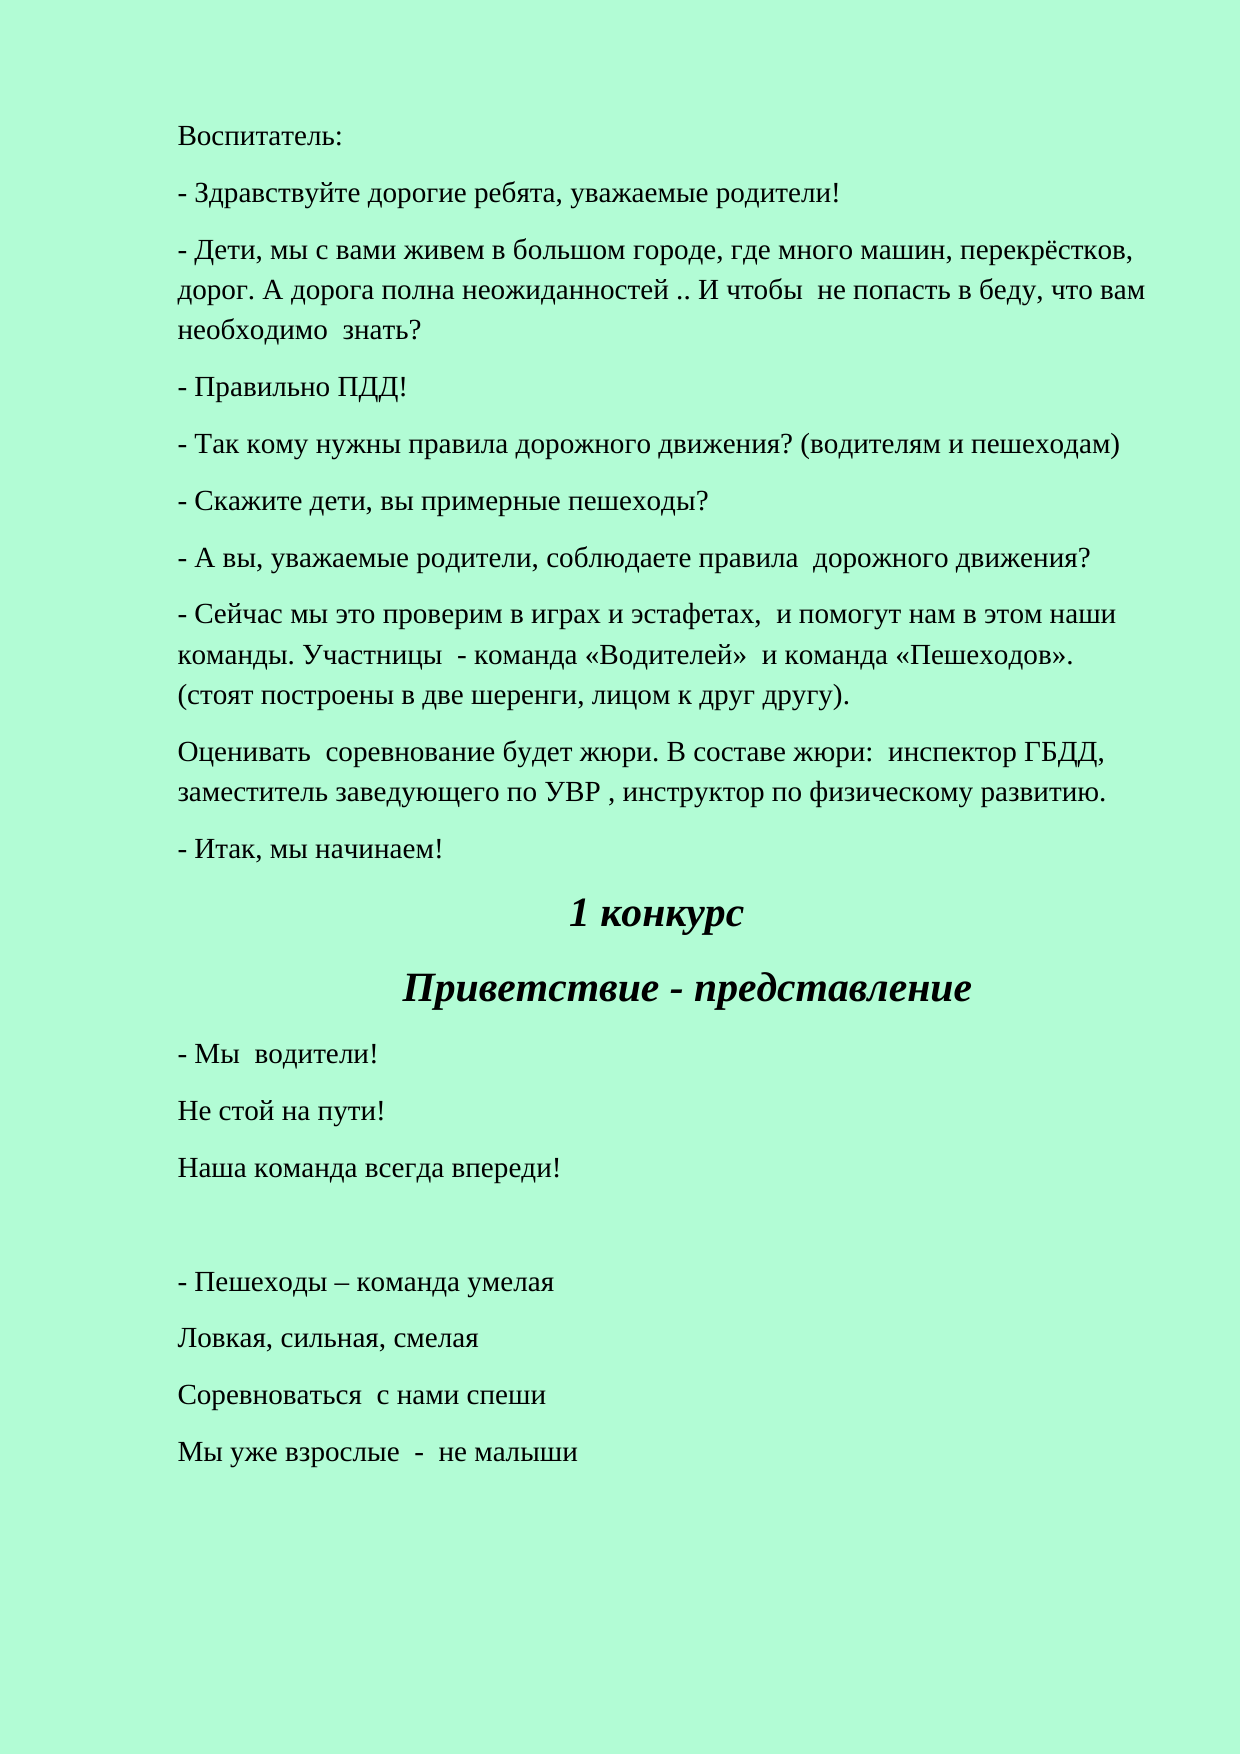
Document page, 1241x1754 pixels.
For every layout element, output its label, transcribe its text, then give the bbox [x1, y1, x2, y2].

text - Итак, мы начинаем! [177, 831, 1152, 864]
text - Пешеходы – команда умелая [177, 1264, 1152, 1297]
text Мы уже взрослые - не малыши [177, 1434, 1152, 1468]
text Приветствие - представление [402, 962, 1152, 1010]
text - Сейчас мы это проверим в играх и эстафетах, и помогут нам в этом наши команды. Участницы - команда «Водителей» и команда «Пешеходов». (стоят построены в две шеренги, лицом к друг другу). [177, 597, 1152, 711]
text Оценивать соревнование будет жюри. В составе жюри: инспектор ГБДД, заместитель заведующего по УВР , инструктор по физическому развитию. [177, 734, 1152, 808]
text Ловкая, сильная, смелая [177, 1321, 1152, 1354]
text - Здравствуйте дорогие ребята, уважаемые родители! [177, 175, 1152, 208]
text - А вы, уважаемые родители, соблюдаете правила дорожного движения? [177, 540, 1152, 573]
text - Скажите дети, вы примерные пешеходы? [177, 483, 1152, 516]
text Соревноваться с нами спеши [177, 1377, 1152, 1411]
text Воспитатель: [177, 118, 1152, 152]
text - Мы водители! [177, 1036, 1152, 1070]
text - Дети, мы с вами живем в большом городе, где много машин, перекрёстков, дорог. А дорога полна неожиданностей .. И чтобы не попасть в беду, что вам необходимо знать? [177, 232, 1152, 346]
text Наша команда всегда впереди! [177, 1150, 1152, 1183]
text - Так кому нужны правила дорожного движения? (водителям и пешеходам) [177, 426, 1152, 459]
text - Правильно ПДД! [177, 369, 1152, 403]
text Не стой на пути! [177, 1093, 1152, 1127]
text 1 конкурс [402, 888, 1152, 936]
